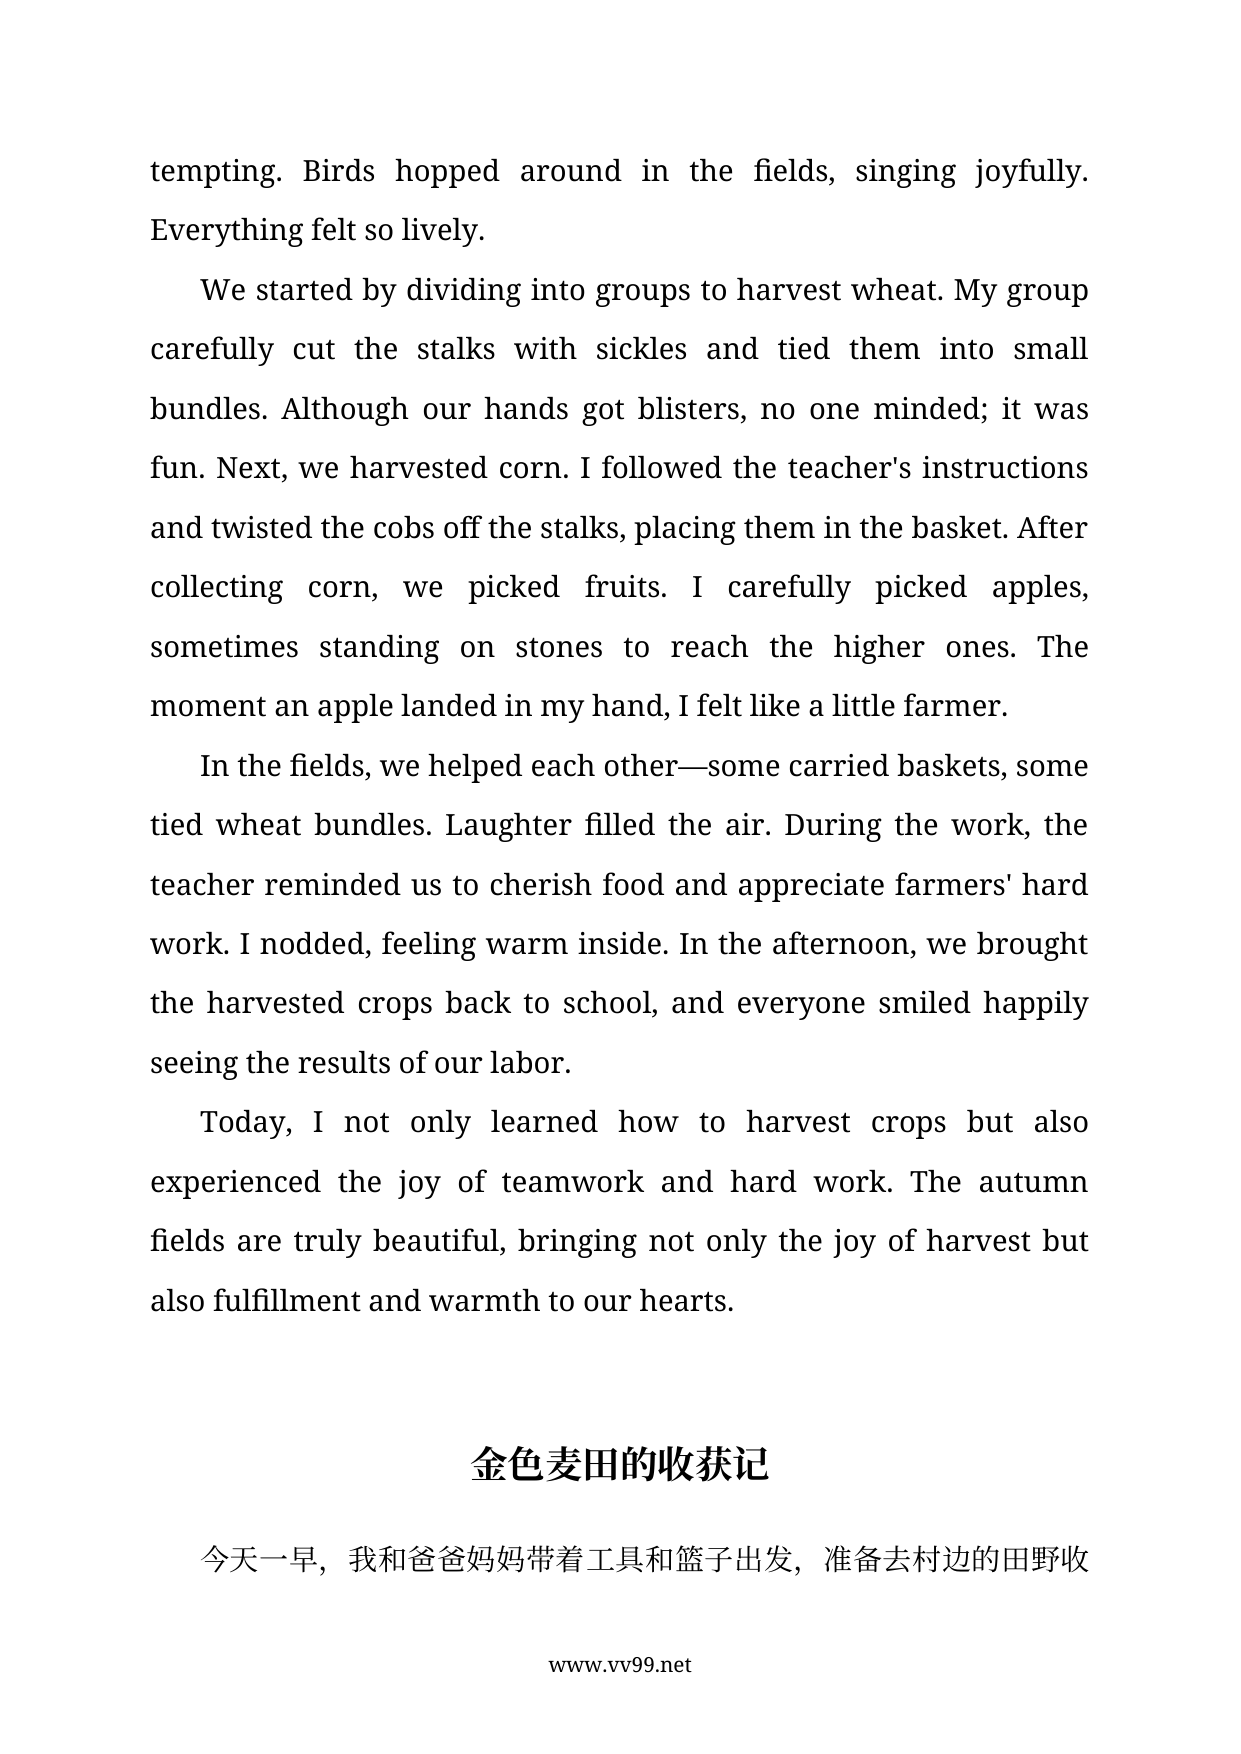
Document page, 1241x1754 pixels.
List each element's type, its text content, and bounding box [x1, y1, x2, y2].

text Today, I not only learned how to harvest crops but also experienced the joy of teamwork and hard work. The autumn fields are truly beautiful, bringing not only the joy of harvest but also fulfillment and warmth to our hearts. [150, 1102, 1090, 1320]
text In the fields, we helped each other—some carried baskets, some tied wheat bundles. Laughter filled the air. During the work, the teacher reminded us to cherish food and appreciate farmers' hard work. I nodded, feeling warm inside. In the afternoon, we brought the harvested crops back to school, and everyone smiled happily seeing the results of our labor. [150, 745, 1090, 1082]
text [150, 1537, 1090, 1579]
text We started by dividing into groups to harvest wheat. My group carefully cut the stalks with sickles and tied them into small bundles. Although our hands got blisters, no one minded; it was fun. Next, we harvested corn. I followed the teacher's instructions and twisted the cobs off the stalks, placing them in the basket. After collecting corn, we picked fruits. I carefully picked apples, sometimes standing on stones to reach the higher ones. The moment an apple landed in my hand, I felt like a little farmer. [150, 269, 1090, 725]
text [150, 150, 1090, 249]
subtitle 金色麦田的收获记 [150, 1435, 1090, 1489]
